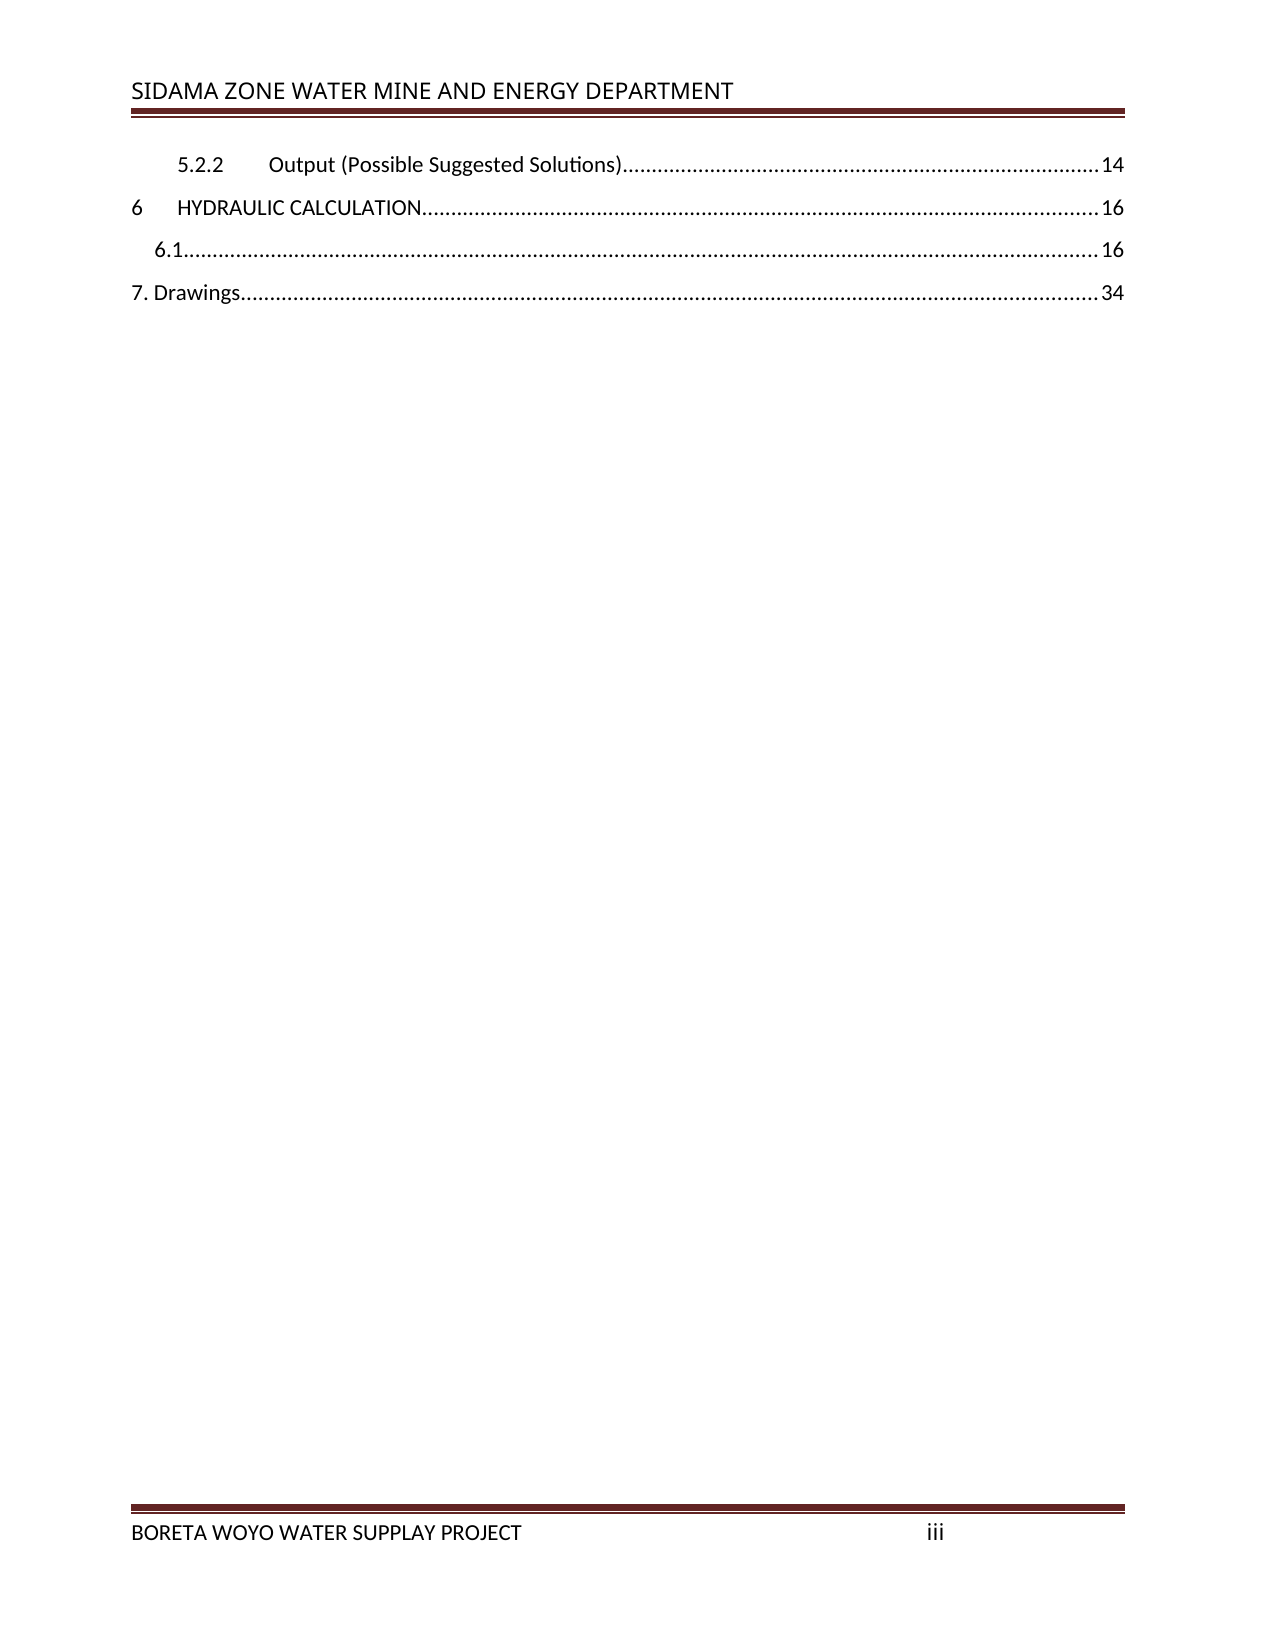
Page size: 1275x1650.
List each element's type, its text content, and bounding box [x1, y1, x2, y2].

text 7. Drawings 34 [131, 278, 1125, 306]
text 6 HYDRAULIC CALCULATION 16 [131, 193, 1125, 221]
text 5.2.2 Output (Possible Suggested Solutions) 14 [177, 150, 1125, 178]
text 6.1. 16 [154, 235, 1125, 263]
